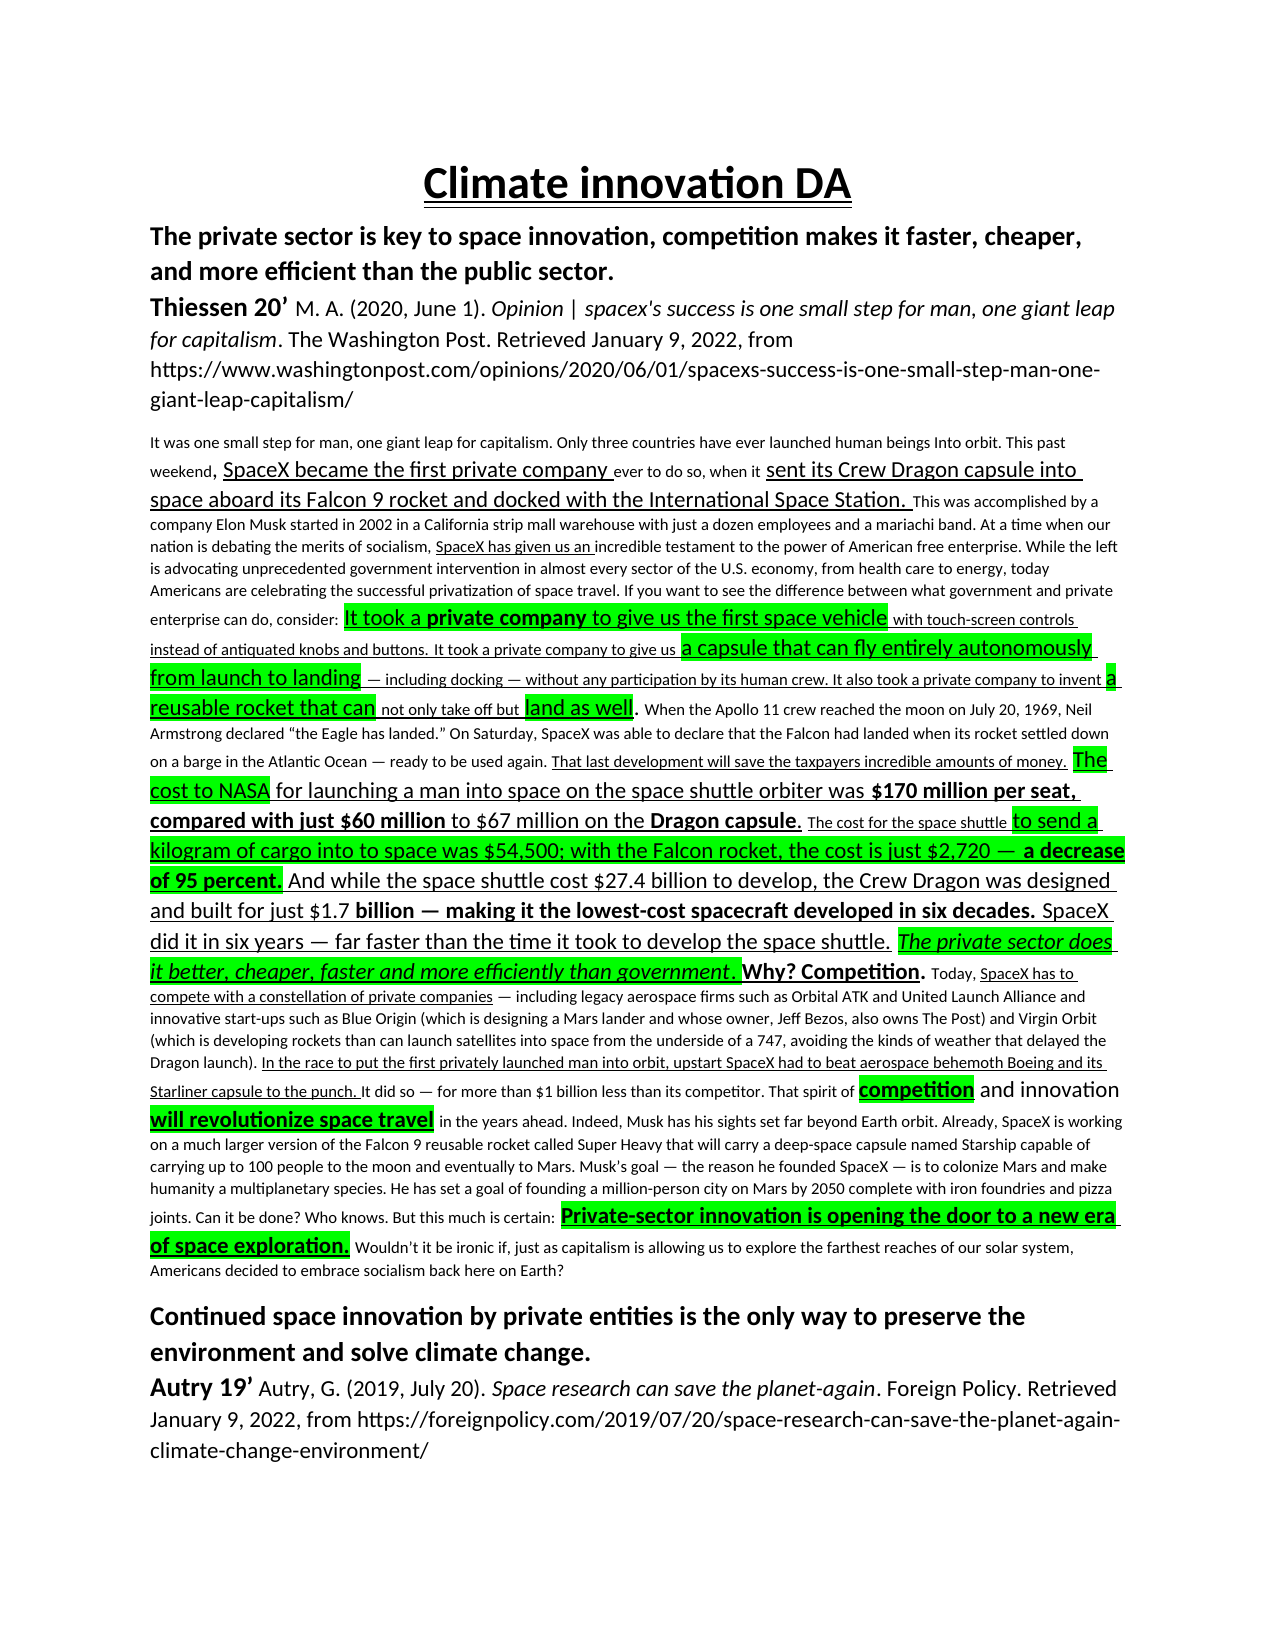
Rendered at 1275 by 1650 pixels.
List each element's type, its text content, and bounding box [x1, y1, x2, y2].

subtitle Continued space innovation by private entities is the only way to preserve the environment and solve climate change. [150, 1299, 1125, 1368]
text It was one small step for man, one giant leap for capitalism. Only three countries have ever launched human beings Into orbit. This past weekend, SpaceX became the first private company ever to do so, when it sent its Crew Dragon capsule into space aboard its Falcon 9 rocket and docked with the International Space Station. This was accomplished by a company Elon Musk started in 2002 in a California strip mall warehouse with just a dozen employees and a mariachi band. At a time when our nation is debating the merits of socialism, SpaceX has given us an incredible testament to the power of American free enterprise. While the left is advocating unprecedented government intervention in almost every sector of the U.S. economy, from health care to energy, today Americans are celebrating the successful privatization of space travel. If you want to see the difference between what government and private enterprise can do, consider: It took a private company to give us the first space vehicle with touch-screen controls instead of antiquated knobs and buttons. It took a private company to give us a capsule that can fly entirely autonomously from launch to landing — including docking — without any participation by its human crew. It also took a private company to invent a reusable rocket that can not only take off but land as well. When the Apollo 11 crew reached the moon on July 20, 1969, Neil Armstrong declared “the Eagle has landed.” On Saturday, SpaceX was able to declare that the Falcon had landed when its rocket settled down on a barge in the Atlantic Ocean — ready to be used again. That last development will save the taxpayers incredible amounts of money. The cost to NASA for launching a man into space on the space shuttle orbiter was $170 million per seat, compared with just $60 million to $67 million on the Dragon capsule. The cost for the space shuttle to send a kilogram of cargo into to space was $54,500; with the Falcon rocket, the cost is just $2,720 — a decrease of 95 percent. And while the space shuttle cost $27.4 billion to develop, the Crew Dragon was designed and built for just $1.7 billion — making it the lowest-cost spacecraft developed in six decades. SpaceX did it in six years — far faster than the time it took to develop the space shuttle. The private sector does it better, cheaper, faster and more efficiently than government. Why? Competition. Today, SpaceX has to compete with a constellation of private companies — including legacy aerospace firms such as Orbital ATK and United Launch Alliance and innovative start-ups such as Blue Origin (which is designing a Mars lander and whose owner, Jeff Bezos, also owns The Post) and Virgin Orbit (which is developing rockets than can launch satellites into space from the underside of a 747, avoiding the kinds of weather that delayed the Dragon launch). In the race to put the first privately launched man into orbit, upstart SpaceX had to beat aerospace behemoth Boeing and its Starliner capsule to the punch. It did so — for more than $1 billion less than its competitor. That spirit of competition and innovation will revolutionize space travel in the years ahead. Indeed, Musk has his sights set far beyond Earth orbit. Already, SpaceX is working on a much larger version of the Falcon 9 reusable rocket called Super Heavy that will carry a deep-space capsule named Starship capable of carrying up to 100 people to the moon and eventually to Mars. Musk’s goal — the reason he founded SpaceX — is to colonize Mars and make humanity a multiplanetary species. He has set a goal of founding a million-person city on Mars by 2050 complete with iron foundries and pizza joints. Can it be done? Who knows. But this much is certain: Private-sector innovation is opening the door to a new era of space exploration. Wouldn’t it be ironic if, just as capitalism is allowing us to explore the farthest reaches of our solar system, Americans decided to embrace socialism back here on Earth? [150, 432, 1125, 836]
subtitle Climate innovation DA [150, 154, 1125, 210]
subtitle The private sector is key to space innovation, competition makes it faster, cheaper, and more efficient than the public sector. [150, 219, 1125, 287]
text Autry 19’ Autry, G. (2019, July 20). Space research can save the planet-again. Foreign Policy. Retrieved January 9, 2022, from https://foreignpolicy.com/2019/07/20/space-research-can-save-the-planet-again-climate-change-environment/ [150, 1370, 1125, 1464]
text It was one small step for man, one giant leap for capitalism. Only three countries have ever launched human beings Into orbit. This past weekend, SpaceX became the first private company ever to do so, when it sent its Crew Dragon capsule into space aboard its Falcon 9 rocket and docked with the International Space Station. This was accomplished by a company Elon Musk started in 2002 in a California strip mall warehouse with just a dozen employees and a mariachi band. At a time when our nation is debating the merits of socialism, SpaceX has given us an incredible testament to the power of American free enterprise. While the left is advocating unprecedented government intervention in almost every sector of the U.S. economy, from health care to energy, today Americans are celebrating the successful privatization of space travel. If you want to see the difference between what government and private enterprise can do, consider: It took a private company to give us the first space vehicle with touch-screen controls instead of antiquated knobs and buttons. It took a private company to give us a capsule that can fly entirely autonomously from launch to landing — including docking — without any participation by its human crew. It also took a private company to invent a reusable rocket that can not only take off but land as well. When the Apollo 11 crew reached the moon on July 20, 1969, Neil Armstrong declared “the Eagle has landed.” On Saturday, SpaceX was able to declare that the Falcon had landed when its rocket settled down on a barge in the Atlantic Ocean — ready to be used again. That last development will save the taxpayers incredible amounts of money. The cost to NASA for launching a man into space on the space shuttle orbiter was $170 million per seat, compared with just $60 million to $67 million on the Dragon capsule. The cost for the space shuttle to send a kilogram of cargo into to space was $54,500; with the Falcon rocket, the cost is just $2,720 — a decrease of 95 percent. And while the space shuttle cost $27.4 billion to develop, the Crew Dragon was designed and built for just $1.7 billion — making it the lowest-cost spacecraft developed in six decades. SpaceX did it in six years — far faster than the time it took to develop the space shuttle. The private sector does it better, cheaper, faster and more efficiently than government. Why? Competition. Today, SpaceX has to compete with a constellation of private companies — including legacy aerospace firms such as Orbital ATK and United Launch Alliance and innovative start-ups such as Blue Origin (which is designing a Mars lander and whose owner, Jeff Bezos, also owns The Post) and Virgin Orbit (which is developing rockets than can launch satellites into space from the underside of a 747, avoiding the kinds of weather that delayed the Dragon launch). In the race to put the first privately launched man into orbit, upstart SpaceX had to beat aerospace behemoth Boeing and its Starliner capsule to the punch. It did so — for more than $1 billion less than its competitor. That spirit of competition and innovation will revolutionize space travel in the years ahead. Indeed, Musk has his sights set far beyond Earth orbit. Already, SpaceX is working on a much larger version of the Falcon 9 reusable rocket called Super Heavy that will carry a deep-space capsule named Starship capable of carrying up to 100 people to the moon and eventually to Mars. Musk’s goal — the reason he founded SpaceX — is to colonize Mars and make humanity a multiplanetary species. He has set a goal of founding a million-person city on Mars by 2050 complete with iron foundries and pizza joints. Can it be done? Who knows. But this much is certain: Private-sector innovation is opening the door to a new era of space exploration. Wouldn’t it be ironic if, just as capitalism is allowing us to explore the farthest reaches of our solar system, Americans decided to embrace socialism back here on Earth? [150, 864, 1125, 1281]
text Thiessen 20’ M. A. (2020, June 1). Opinion | spacex's success is one small step for man, one giant leap for capitalism. The Washington Post. Retrieved January 9, 2022, from https://www.washingtonpost.com/opinions/2020/06/01/spacexs-success-is-one-small-step-man-one-giant-leap-capitalism/ [150, 290, 1125, 413]
